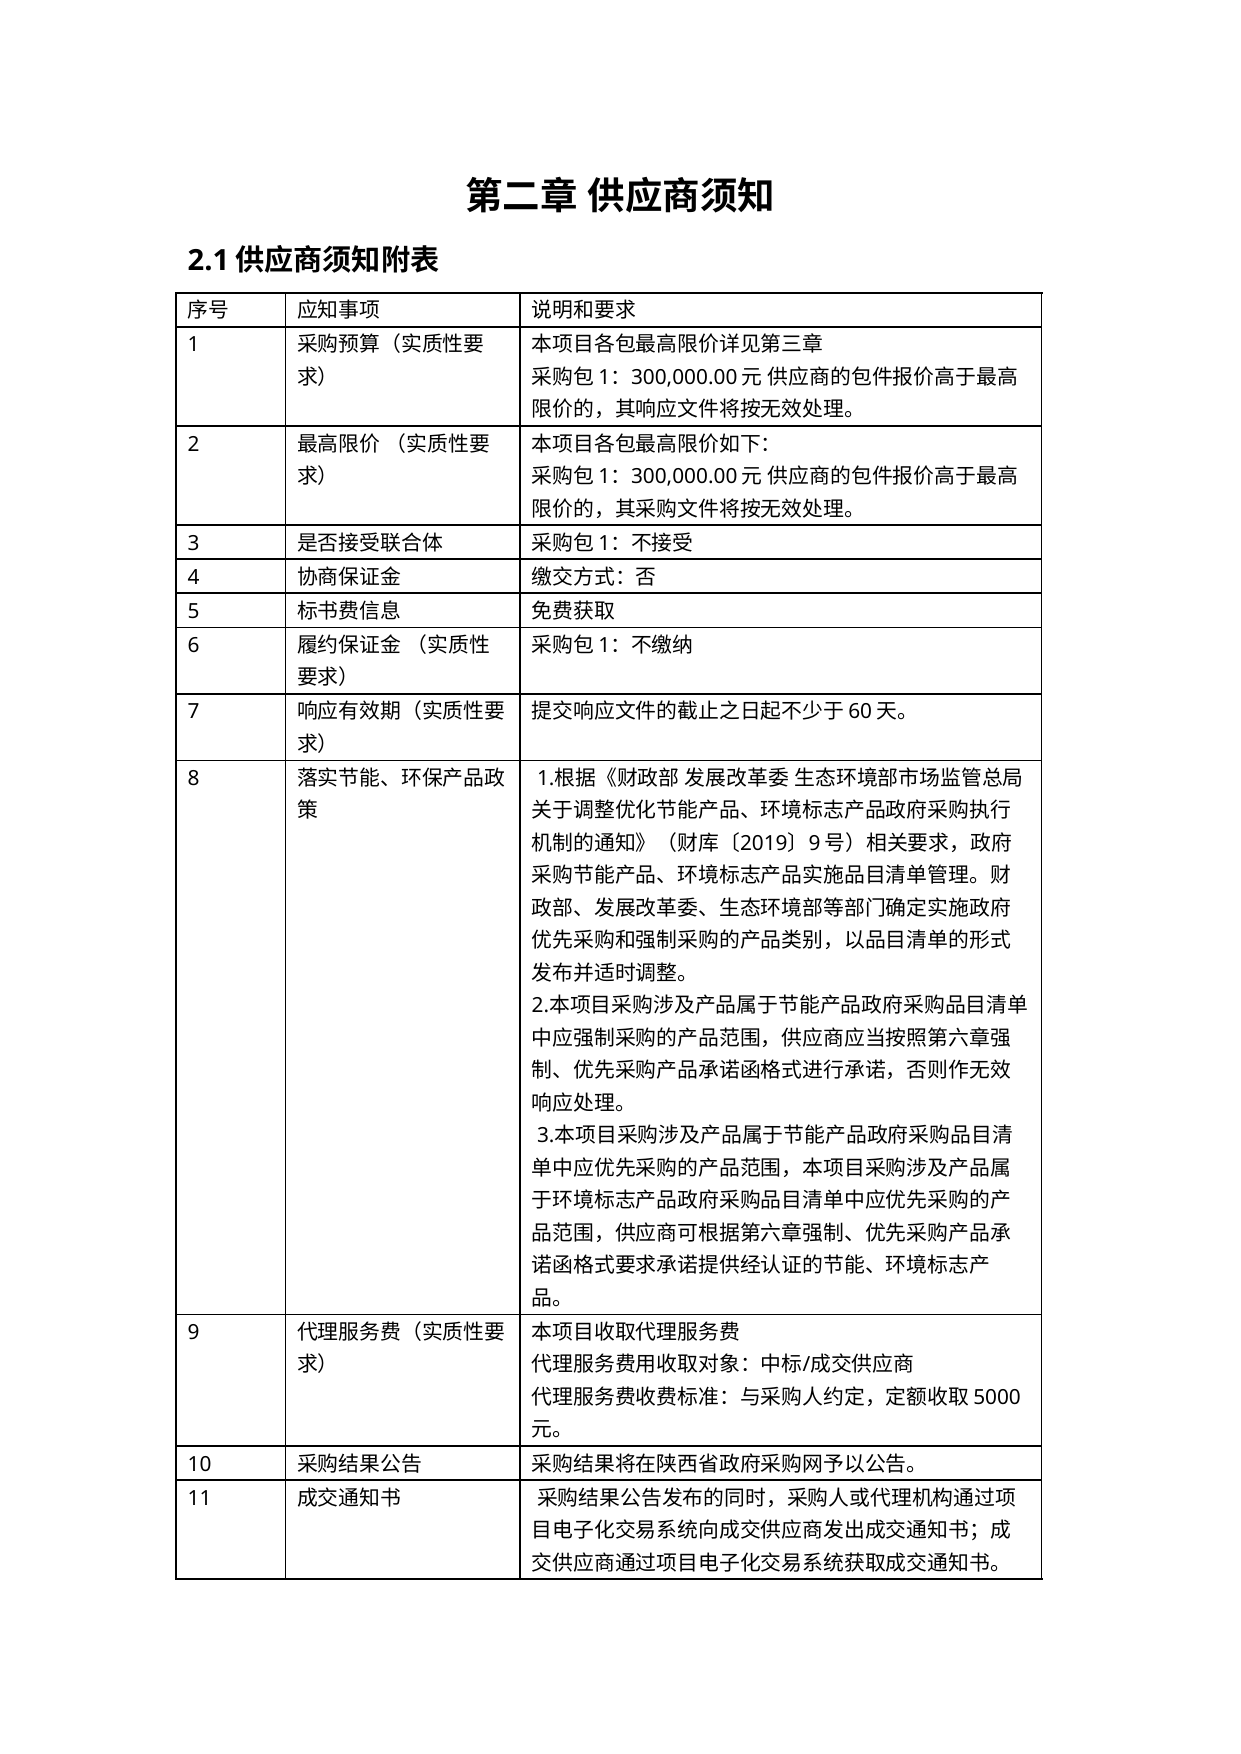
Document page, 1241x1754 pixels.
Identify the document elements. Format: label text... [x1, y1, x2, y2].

table_cell 1.根据《财政部 发展改革委 生态环境部市场监管总局关于调整优化节能产品、环境标志产品政府采购执行机制的通知》（财库〔2019〕9号）相关要求，政府采购节能产品、环境标志产品实施品目清单管理。财政部、发展改革委、生态环境部等部门确定实施政府优先采购和强制采购的产品类别，以品目清单的形式发布并适时调整。 2.本项目采购涉及产品属于节能产品政府采购品目清单中应强制采购的产品范围，供应商应当按照第六章强制、优先采购产品承诺函格式进行承诺，否则作无效响应处理。 3.本项目采购涉及产品属于节能产品政府采购品目清单中应优先采购的产品范围，本项目采购涉及产品属于环境标志产品政府采购品目清单中应优先采购的产品范围，供应商可根据第六章强制、优先采购产品承诺函格式要求承诺提供经认证的节能、环境标志产品。 [521, 761, 1041, 1313]
table_cell 11 [177, 1481, 285, 1578]
table_cell 7 [177, 695, 285, 759]
text 2.1供应商须知附表 [187, 227, 1053, 292]
table_cell 3 [177, 526, 285, 558]
table_cell 4 [177, 560, 285, 592]
table_cell 免费获取 [521, 594, 1041, 626]
table_cell 9 [177, 1315, 285, 1445]
table_cell 本项目各包最高限价如下： 采购包1：300,000.00元 供应商的包件报价高于最高限价的，其采购文件将按无效处理。 [521, 427, 1041, 524]
table_cell 采购包1：不接受 [521, 526, 1041, 558]
table_cell 2 [177, 427, 285, 524]
text 第二章 供应商须知 [187, 162, 1053, 227]
table_cell 采购包1：不缴纳 [521, 628, 1041, 693]
table_cell 1 [177, 328, 285, 425]
table_cell 落实节能、环保产品政策 [286, 761, 519, 1313]
table_cell 是否接受联合体 [286, 526, 519, 558]
table_cell 8 [177, 761, 285, 1313]
table_cell 提交响应文件的截止之日起不少于60天。 [521, 695, 1041, 759]
table_header 应知事项 [286, 294, 519, 326]
table_cell 本项目收取代理服务费 代理服务费用收取对象：中标/成交供应商 代理服务费收费标准：与采购人约定，定额收取5000元。 [521, 1315, 1041, 1445]
table_cell 采购预算（实质性要求） [286, 328, 519, 425]
table_header 说明和要求 [521, 294, 1041, 326]
table_cell 采购结果公告发布的同时，采购人或代理机构通过项目电子化交易系统向成交供应商发出成交通知书；成交供应商通过项目电子化交易系统获取成交通知书。 [521, 1481, 1041, 1578]
table_cell 采购结果将在陕西省政府采购网予以公告。 [521, 1447, 1041, 1479]
table_cell 6 [177, 628, 285, 693]
table_header 序号 [177, 294, 285, 326]
table_cell 履约保证金 （实质性要求） [286, 628, 519, 693]
table_cell 5 [177, 594, 285, 626]
table_cell 响应有效期（实质性要求） [286, 695, 519, 759]
table_cell 标书费信息 [286, 594, 519, 626]
table_cell 采购结果公告 [286, 1447, 519, 1479]
table_cell 缴交方式：否 [521, 560, 1041, 592]
table_cell 10 [177, 1447, 285, 1479]
table_cell 成交通知书 [286, 1481, 519, 1578]
table_cell 协商保证金 [286, 560, 519, 592]
table_cell 最高限价 （实质性要求） [286, 427, 519, 524]
table_cell 本项目各包最高限价详见第三章 采购包1：300,000.00元 供应商的包件报价高于最高限价的，其响应文件将按无效处理。 [521, 328, 1041, 425]
table_cell 代理服务费（实质性要求） [286, 1315, 519, 1445]
